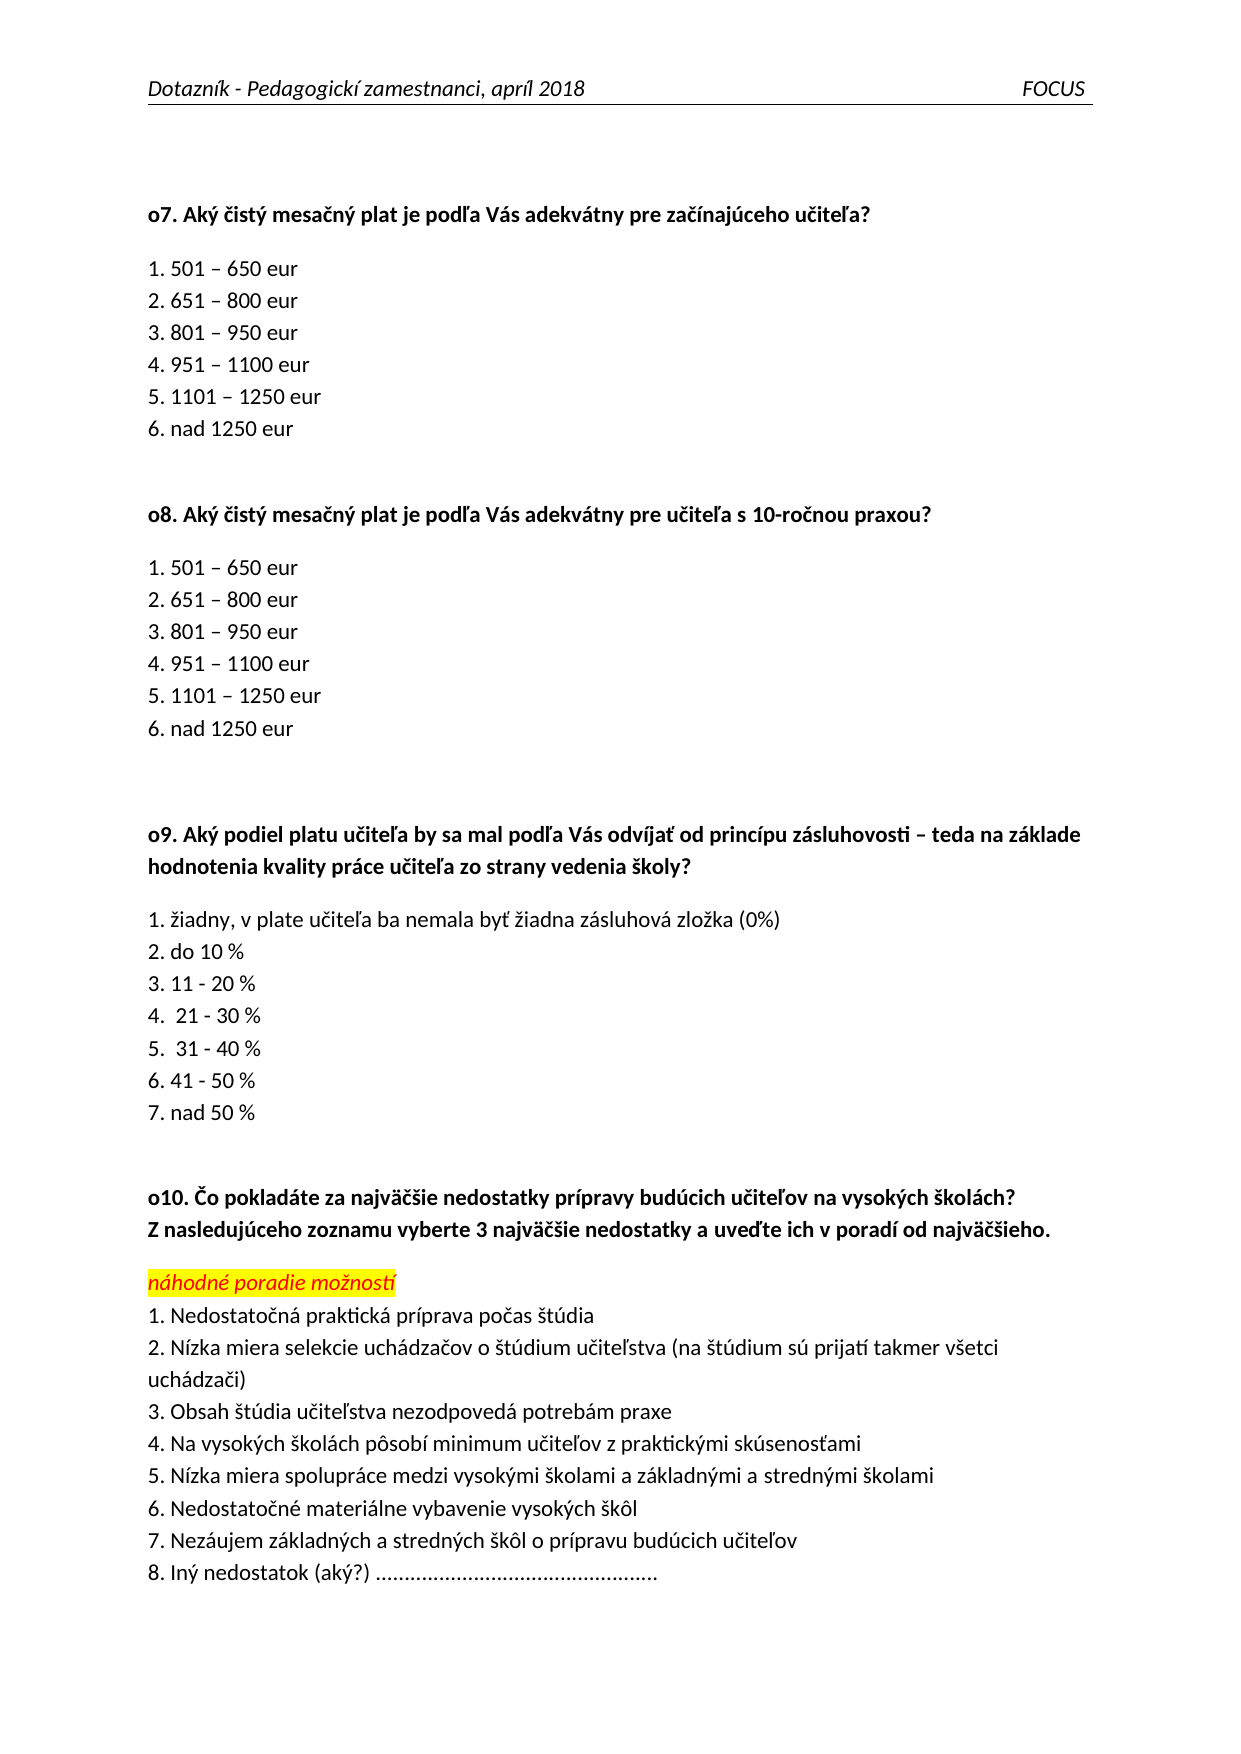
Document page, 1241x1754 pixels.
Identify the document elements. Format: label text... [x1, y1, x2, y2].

text 1. 501 – 650 eur [148, 553, 1093, 581]
text 2. 651 – 800 eur [148, 286, 1093, 314]
text 4. 951 – 1100 eur [148, 350, 1093, 378]
text o8. Aký čistý mesačný plat je podľa Vás adekvátny pre učiteľa s 10-ročnou praxou? [148, 500, 1093, 528]
text 3. 11 - 20 % [148, 969, 1093, 997]
text 1. žiadny, v plate učiteľa ba nemala byť žiadna zásluhová zložka (0%) [148, 905, 1093, 933]
text náhodné poradie možností [148, 1268, 1093, 1297]
text 5. Nízka miera spolupráce medzi vysokými školami a základnými a strednými školami [148, 1462, 1093, 1490]
text 6. Nedostatočné materiálne vybavenie vysokých škôl [148, 1494, 1093, 1522]
text o9. Aký podiel platu učiteľa by sa mal podľa Vás odvíjať od princípu zásluhovosti – teda na základe hodnotenia kvality práce učiteľa zo strany vedenia školy? [148, 820, 1093, 880]
text 7. Nezáujem základných a stredných škôl o prípravu budúcich učiteľov [148, 1526, 1093, 1554]
text 5. 1101 – 1250 eur [148, 382, 1093, 410]
text 2. 651 – 800 eur [148, 585, 1093, 613]
text 6. nad 1250 eur [148, 414, 1093, 443]
text 2. do 10 % [148, 937, 1093, 965]
text 5. 1101 – 1250 eur [148, 682, 1093, 709]
text o7. Aký čistý mesačný plat je podľa Vás adekvátny pre začínajúceho učiteľa? [148, 201, 1093, 229]
text o10. Čo pokladáte za najväčšie nedostatky prípravy budúcich učiteľov na vysokých školách? Z nasledujúceho zoznamu vyberte 3 najväčšie nedostatky a uveďte ich v poradí od najväčšieho. [148, 1183, 1093, 1243]
text 5. 31 - 40 % [148, 1034, 1093, 1062]
text 4. 21 - 30 % [148, 1002, 1093, 1029]
text 1. Nedostatočná praktická príprava počas štúdia [148, 1301, 1093, 1329]
text 3. Obsah štúdia učiteľstva nezodpovedá potrebám praxe [148, 1397, 1093, 1425]
text 8. Iný nedostatok (aký?) ................................................. [148, 1558, 1093, 1586]
text 3. 801 – 950 eur [148, 617, 1093, 645]
text 6. 41 - 50 % [148, 1066, 1093, 1094]
text 6. nad 1250 eur [148, 714, 1093, 742]
text 2. Nízka miera selekcie uchádzačov o štúdium učiteľstva (na štúdium sú prijatí takmer všetci uchádzači) [148, 1333, 1093, 1393]
text 7. nad 50 % [148, 1098, 1093, 1126]
text 3. 801 – 950 eur [148, 318, 1093, 346]
text 4. 951 – 1100 eur [148, 649, 1093, 677]
text 1. 501 – 650 eur [148, 254, 1093, 282]
text 4. Na vysokých školách pôsobí minimum učiteľov z praktickými skúsenosťami [148, 1429, 1093, 1457]
